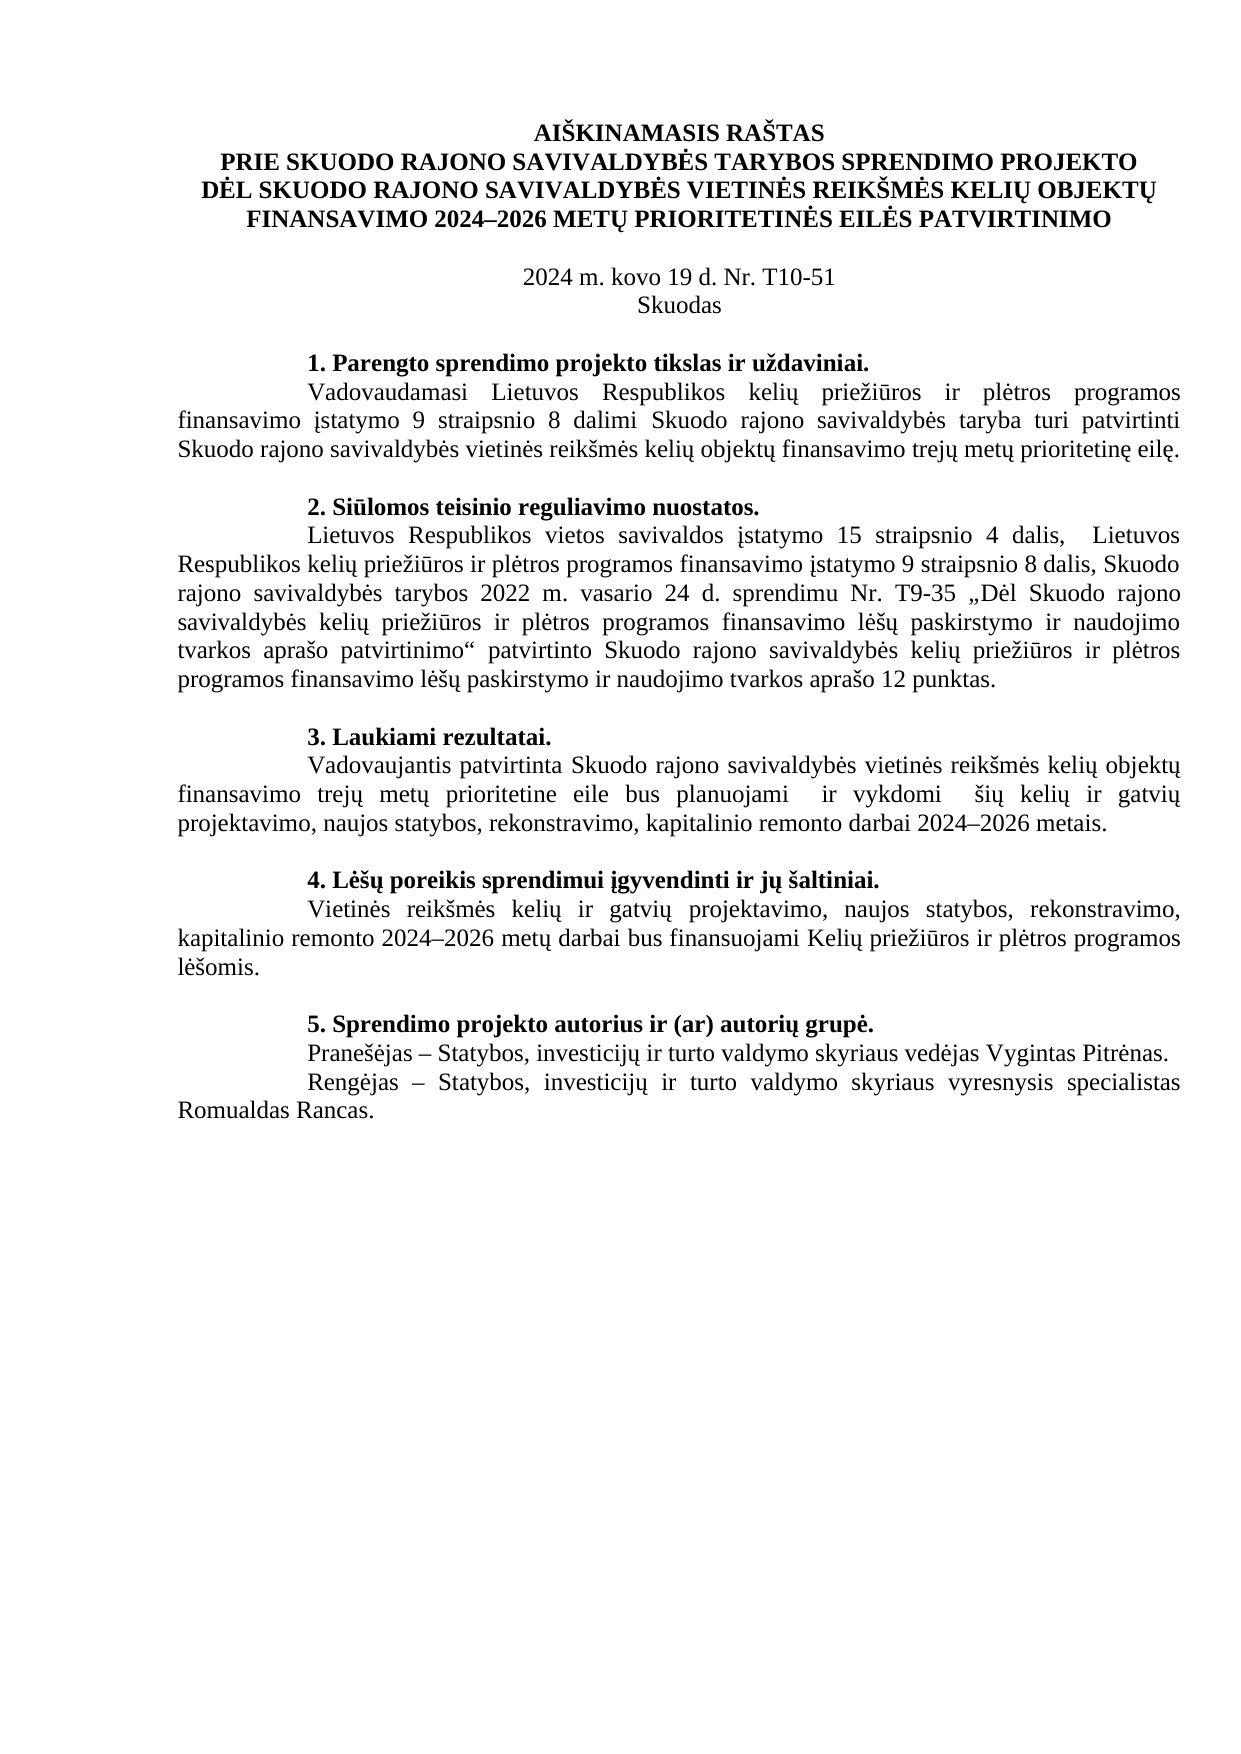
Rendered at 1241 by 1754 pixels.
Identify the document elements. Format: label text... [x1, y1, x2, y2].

text PRIE SKUODO RAJONO SAVIVALDYBĖS TARYBOS SPRENDIMO PROJEKTO [177, 147, 1181, 176]
text 3. Laukiami rezultatai. [177, 722, 1181, 751]
text Pranešėjas – Statybos, investicijų ir turto valdymo skyriaus vedėjas Vygintas Pitrėnas. [177, 1038, 1181, 1067]
text Vadovaudamasi Lietuvos Respublikos kelių priežiūros ir plėtros programos finansavimo įstatymo 9 straipsnio 8 dalimi Skuodo rajono savivaldybės taryba turi patvirtinti Skuodo rajono savivaldybės vietinės reikšmės kelių objektų finansavimo trejų metų prioritetinę eilę. [177, 377, 1181, 463]
text Skuodas [177, 291, 1181, 319]
text 1. Parengto sprendimo projekto tikslas ir uždaviniai. [177, 348, 1181, 377]
text 2. Siūlomos teisinio reguliavimo nuostatos. [177, 492, 1181, 521]
text Vadovaujantis patvirtinta Skuodo rajono savivaldybės vietinės reikšmės kelių objektų finansavimo trejų metų prioritetine eile bus planuojami ir vykdomi šių kelių ir gatvių projektavimo, naujos statybos, rekonstravimo, kapitalinio remonto darbai 2024–2026 metais. [177, 751, 1181, 837]
text 4. Lėšų poreikis sprendimui įgyvendinti ir jų šaltiniai. [177, 866, 1181, 894]
text AIŠKINAMASIS RAŠTAS [177, 118, 1181, 147]
text DĖL SKUODO RAJONO SAVIVALDYBĖS VIETINĖS REIKŠMĖS KELIŲ OBJEKTŲ FINANSAVIMO 2024–2026 METŲ PRIORITETINĖS EILĖS PATVIRTINIMO [177, 176, 1181, 233]
text 5. Sprendimo projekto autorius ir (ar) autorių grupė. [177, 1009, 1181, 1038]
text Lietuvos Respublikos vietos savivaldos įstatymo 15 straipsnio 4 dalis, Lietuvos Respublikos kelių priežiūros ir plėtros programos finansavimo įstatymo 9 straipsnio 8 dalis, Skuodo rajono savivaldybės tarybos 2022 m. vasario 24 d. sprendimu Nr. T9-35 „Dėl Skuodo rajono savivaldybės kelių priežiūros ir plėtros programos finansavimo lėšų paskirstymo ir naudojimo tvarkos aprašo patvirtinimo“ patvirtinto Skuodo rajono savivaldybės kelių priežiūros ir plėtros programos finansavimo lėšų paskirstymo ir naudojimo tvarkos aprašo 12 punktas. [177, 521, 1181, 693]
text 2024 m. kovo 19 d. Nr. T10-51 [177, 262, 1181, 291]
text Rengėjas – Statybos, investicijų ir turto valdymo skyriaus vyresnysis specialistas Romualdas Rancas. [177, 1067, 1181, 1124]
text Vietinės reikšmės kelių ir gatvių projektavimo, naujos statybos, rekonstravimo, kapitalinio remonto 2024–2026 metų darbai bus finansuojami Kelių priežiūros ir plėtros programos lėšomis. [177, 894, 1181, 981]
